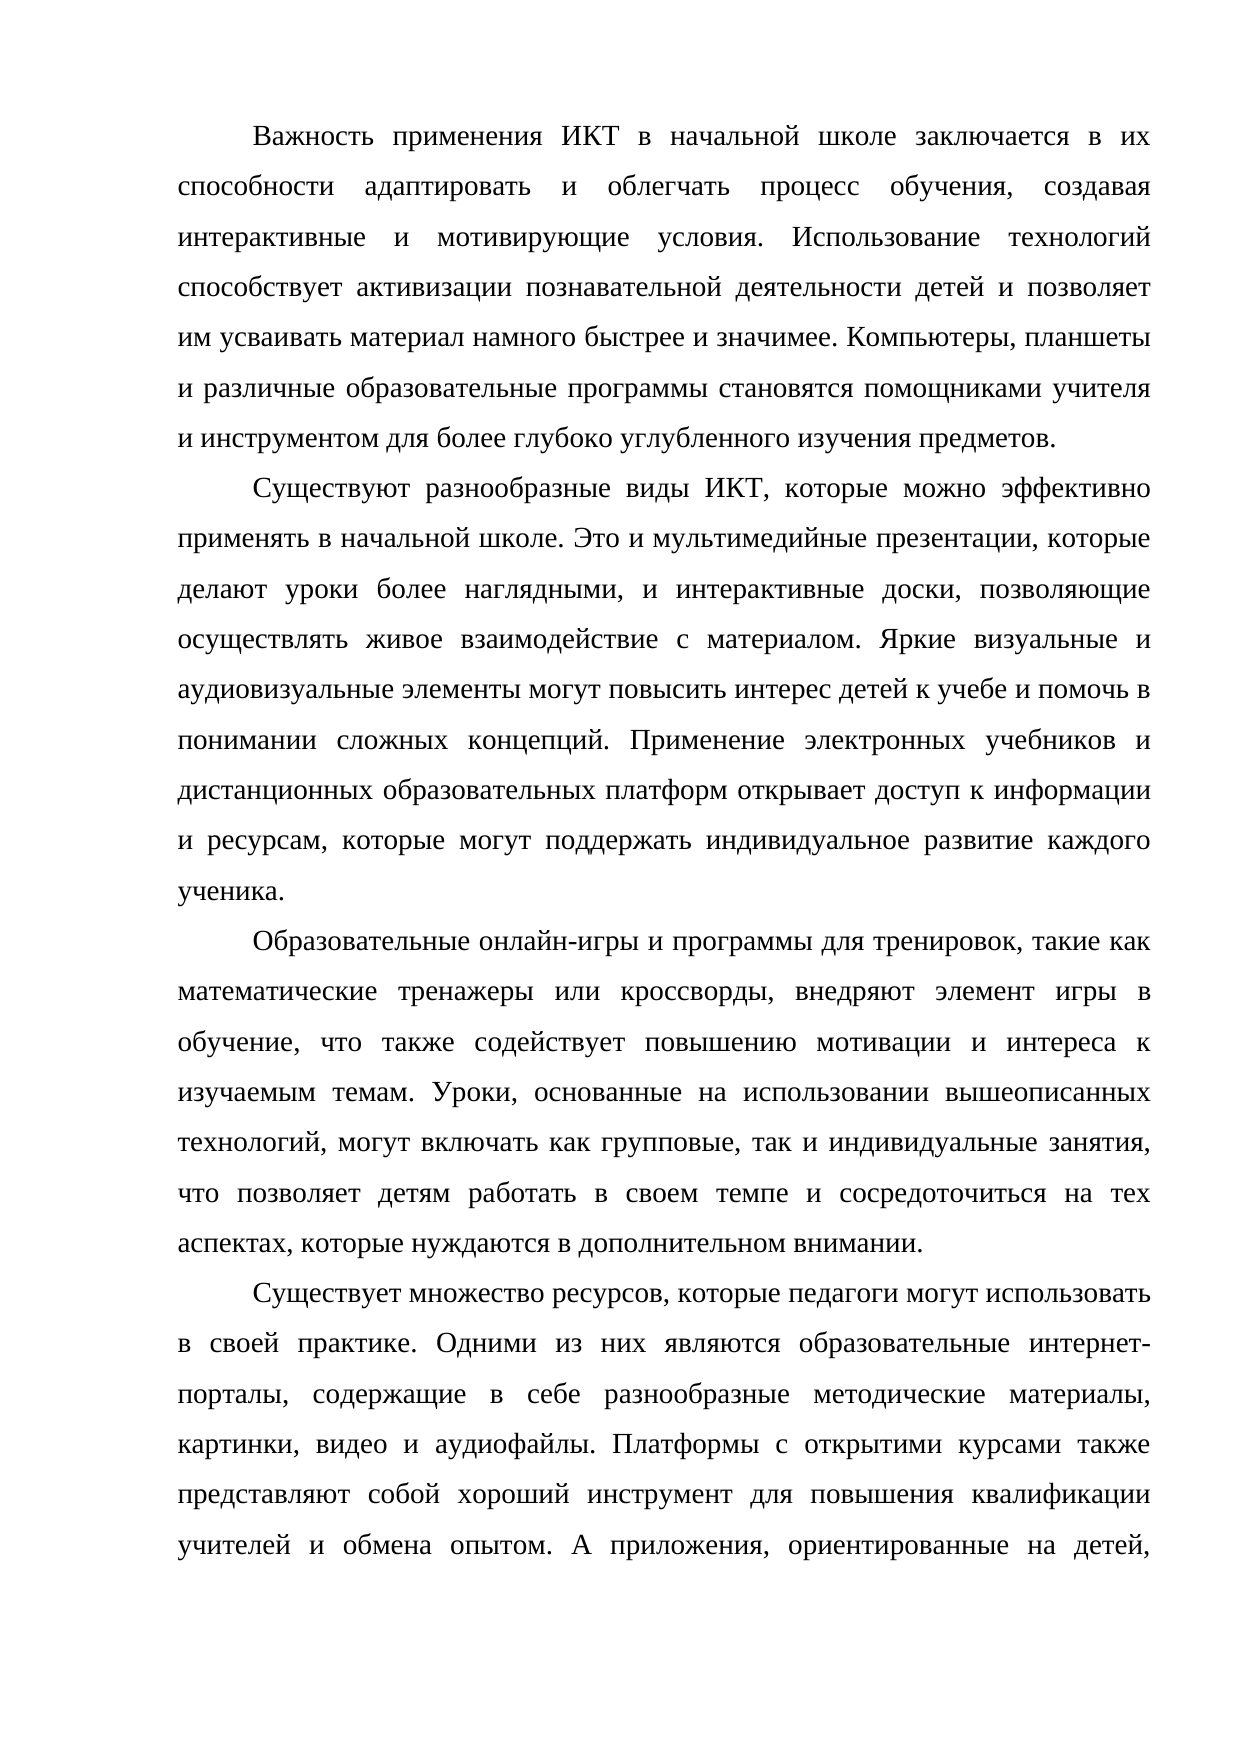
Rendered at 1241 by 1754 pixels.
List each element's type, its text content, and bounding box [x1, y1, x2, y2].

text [177, 1275, 1152, 1560]
text Существуют разнообразные виды ИКТ, которые можно эффективно применять в начальной школе. Это и мультимедийные презентации, которые делают уроки более наглядными, и интерактивные доски, позволяющие осуществлять живое взаимодействие с материалом. Яркие визуальные и аудиовизуальные элементы могут повысить интерес детей к учебе и помочь в понимании сложных концепций. Применение электронных учебников и дистанционных образовательных платформ открывает доступ к информации и ресурсам, которые могут поддержать индивидуальное развитие каждого ученика. [177, 470, 1152, 906]
text Важность применения ИКТ в начальной школе заключается в их способности адаптировать и облегчать процесс обучения, создавая интерактивные и мотивирующие условия. Использование технологий способствует активизации познавательной деятельности детей и позволяет им усваивать материал намного быстрее и значимее. Компьютеры, планшеты и различные образовательные программы становятся помощниками учителя и инструментом для более глубоко углубленного изучения предметов. [177, 118, 1152, 453]
text Образовательные онлайн-игры и программы для тренировок, такие как математические тренажеры или кроссворды, внедряют элемент игры в обучение, что также содействует повышению мотивации и интереса к изучаемым темам. Уроки, основанные на использовании вышеописанных технологий, могут включать как групповые, так и индивидуальные занятия, что позволяет детям работать в своем темпе и сосредоточиться на тех аспектах, которые нуждаются в дополнительном внимании. [177, 923, 1152, 1258]
